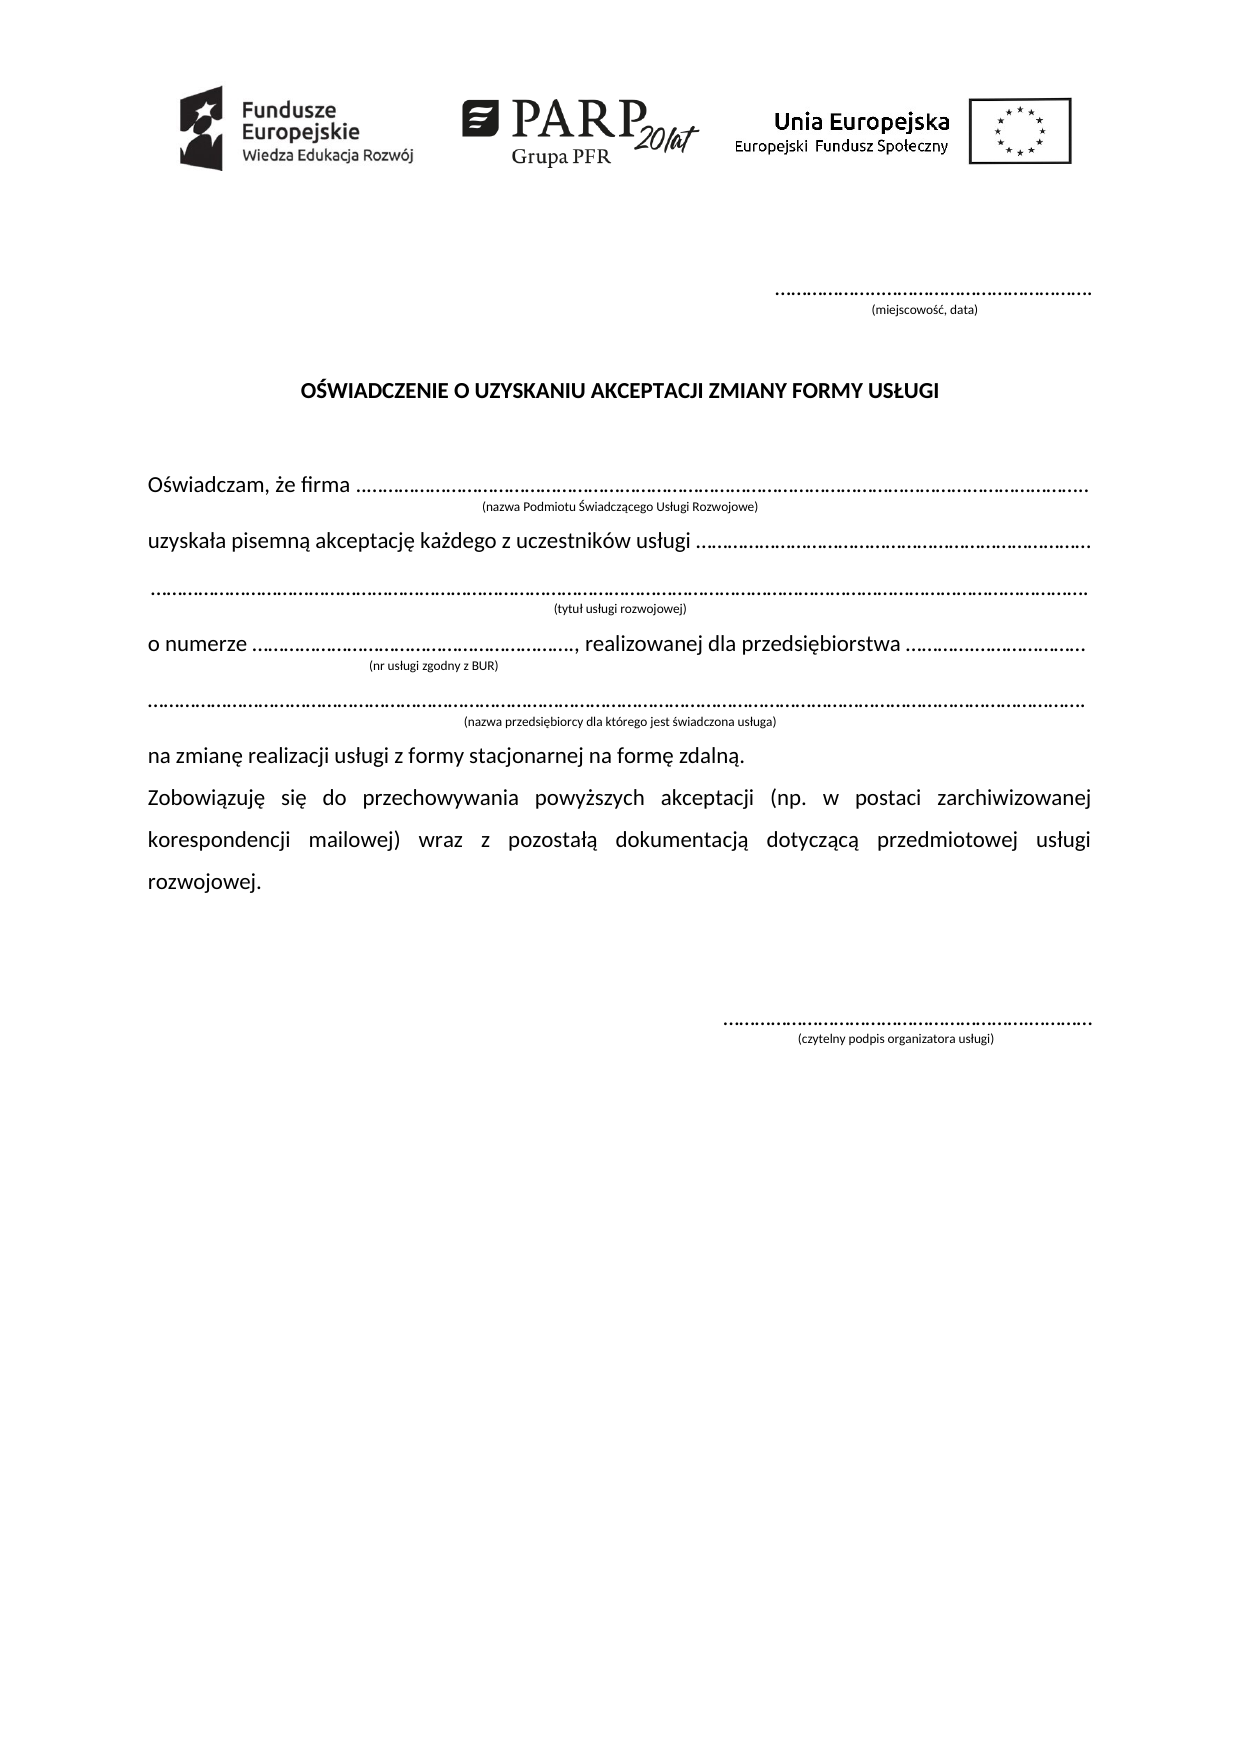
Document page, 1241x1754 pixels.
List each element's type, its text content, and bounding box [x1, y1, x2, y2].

text (nazwa przedsiębiorcy dla którego jest świadczona usługa) [148, 713, 1093, 741]
text (tytuł usługi rozwojowej) [148, 601, 1093, 629]
text ………………..…………………………………. [148, 273, 1093, 301]
text (nazwa Podmiotu Świadczącego Usługi Rozwojowe) [148, 498, 1093, 526]
text Zobowiązuję się do przechowywania powyższych akceptacji (np. w postaci zarchiwizowanej korespondencji mailowej) wraz z pozostałą dokumentacją dotyczącą przedmiotowej usługi rozwojowej. [148, 783, 1093, 895]
text OŚWIADCZENIE O UZYSKANIU AKCEPTACJI ZMIANY FORMY USŁUGI [148, 376, 1093, 404]
text ………………………………………………….………… [148, 1003, 1093, 1031]
text (miejscowość, data) [148, 301, 1093, 329]
text na zmianę realizacji usługi z formy stacjonarnej na formę zdalną. [148, 741, 1093, 769]
text (nr usługi zgodny z BUR) [295, 657, 1093, 685]
text ……………………………………………………………………………………………………………………………………………………………. [148, 573, 1093, 601]
picture [147, 73, 1093, 190]
text uzyskała pisemną akceptację każdego z uczestników usługi ………………………………………………………………… [148, 526, 1093, 554]
text (czytelny podpis organizatora usługi) [148, 1031, 1093, 1059]
text o numerze ……………………………………………………., realizowanej dla przedsiębiorstwa ………….………………… [148, 629, 1093, 657]
text ……………………………………………………………………………………………………………………………………………………………. [148, 685, 1093, 713]
text Oświadczam, że firma ..……………………………………………………………………………………………………………………….. [148, 470, 1093, 498]
